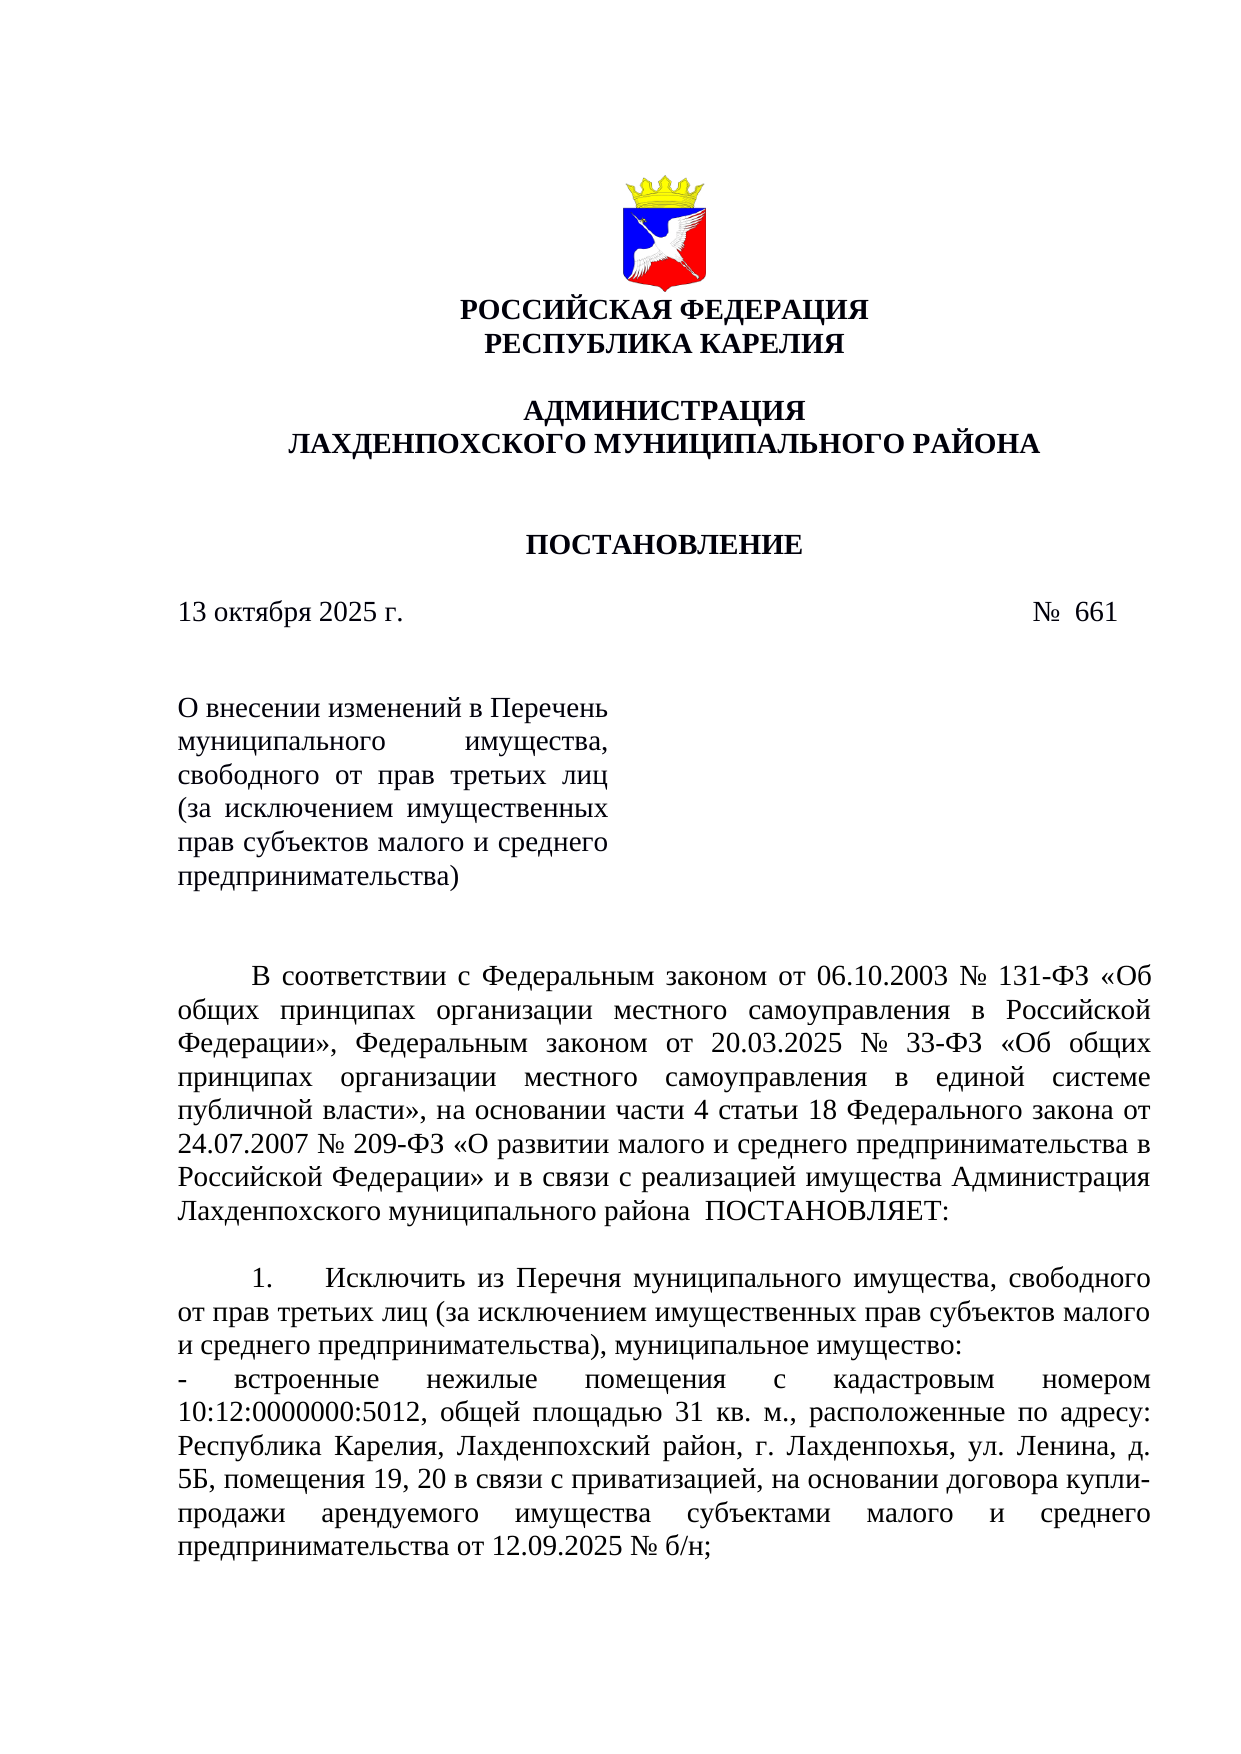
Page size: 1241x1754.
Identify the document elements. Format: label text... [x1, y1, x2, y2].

text В соответствии с Федеральным законом от 06.10.2003 № 131-ФЗ «Об общих принципах организации местного самоуправления в Российской Федерации», Федеральным законом от 20.03.2025 № 33-ФЗ «Об общих принципах организации местного самоуправления в единой системе публичной власти», на основании части 4 статьи 18 Федерального закона от 24.07.2007 № 209-ФЗ «О развитии малого и среднего предпринимательства в Российской Федерации» и в связи с реализацией имущества Администрация Лахденпохского муниципального района ПОСТАНОВЛЯЕТ: [177, 1092, 1152, 1227]
text О внесении изменений в Перечень муниципального имущества, свободного от прав третьих лиц (за исключением имущественных прав субъектов малого и среднего предпринимательства) [177, 690, 608, 891]
text 13 октября 2025 г. № 661 [177, 594, 1152, 628]
text РОССИЙСКАЯ ФЕДЕРАЦИЯ [177, 292, 1152, 326]
text АДМИНИСТРАЦИЯ [177, 393, 1152, 426]
text ПОСТАНОВЛЕНИЕ [177, 527, 1152, 561]
list Исключить из Перечня муниципального имущества, свободного от прав третьих лиц (за исключением имущественных прав субъектов малого и среднего предпринимательства), муниципальное имущество: [177, 1260, 1152, 1361]
text ЛАХДЕНПОХСКОГО МУНИЦИПАЛЬНОГО РАЙОНА [177, 426, 1152, 460]
text - встроенные нежилые помещения с кадастровым номером 10:12:0000000:5012, общей площадью 31 кв. м., расположенные по адресу: Республика Карелия, Лахденпохский район, г. Лахденпохья, ул. Ленина, д. 5Б, помещения 19, 20 в связи с приватизацией, на основании договора купли-продажи арендуемого имущества субъектами малого и среднего предпринимательства от 12.09.2025 № б/н; [177, 1361, 1152, 1562]
text РЕСПУБЛИКА КАРЕЛИЯ [177, 326, 1152, 359]
text В соответствии с Федеральным законом от 06.10.2003 № 131-ФЗ «Об общих принципах организации местного самоуправления в Российской Федерации», Федеральным законом от 20.03.2025 № 33-ФЗ «Об общих принципах организации местного самоуправления в единой системе публичной власти», на основании части 4 статьи 18 Федерального закона от 24.07.2007 № 209-ФЗ «О развитии малого и среднего предпринимательства в Российской Федерации» и в связи с реализацией имущества Администрация Лахденпохского муниципального района ПОСТАНОВЛЯЕТ: [177, 958, 1116, 992]
